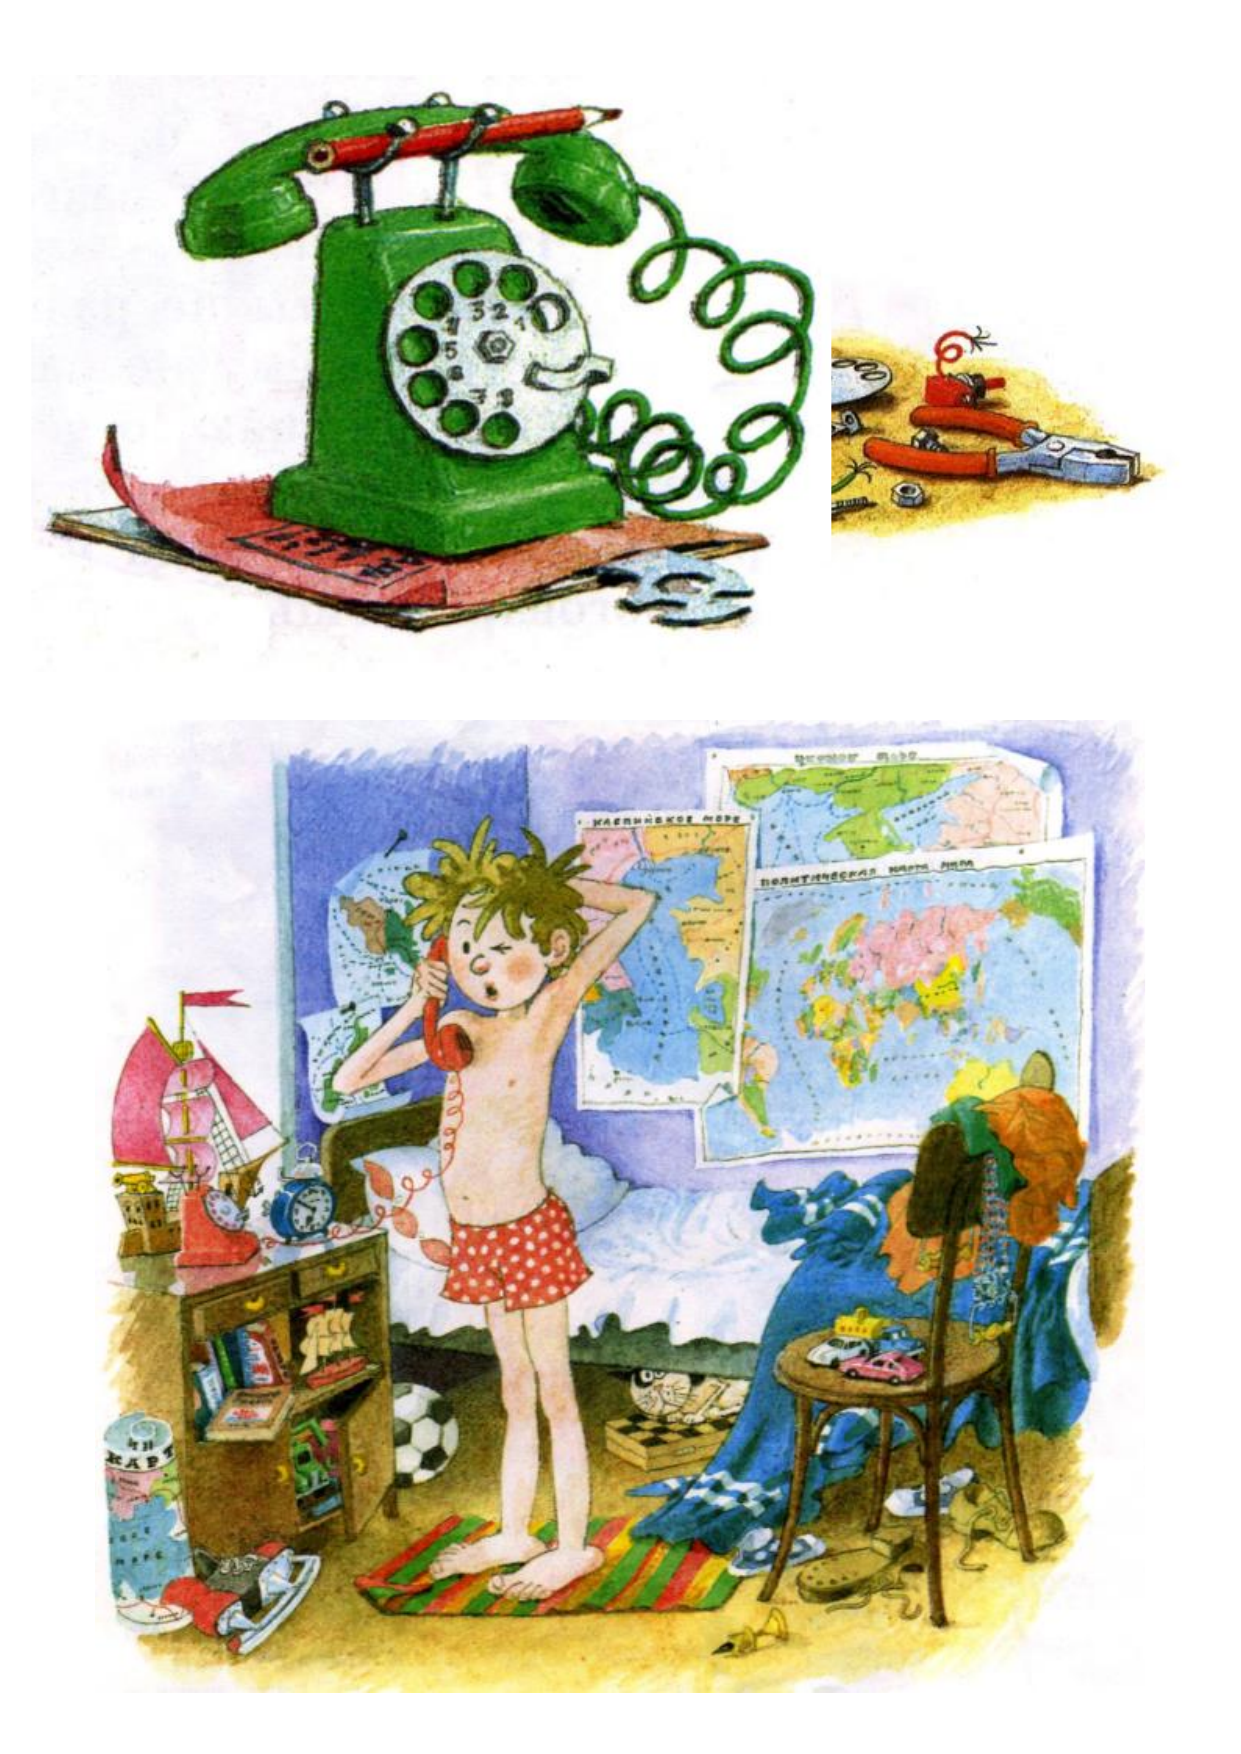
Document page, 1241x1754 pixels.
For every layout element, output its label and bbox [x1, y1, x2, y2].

picture [31, 75, 1225, 672]
picture [95, 720, 1146, 1693]
